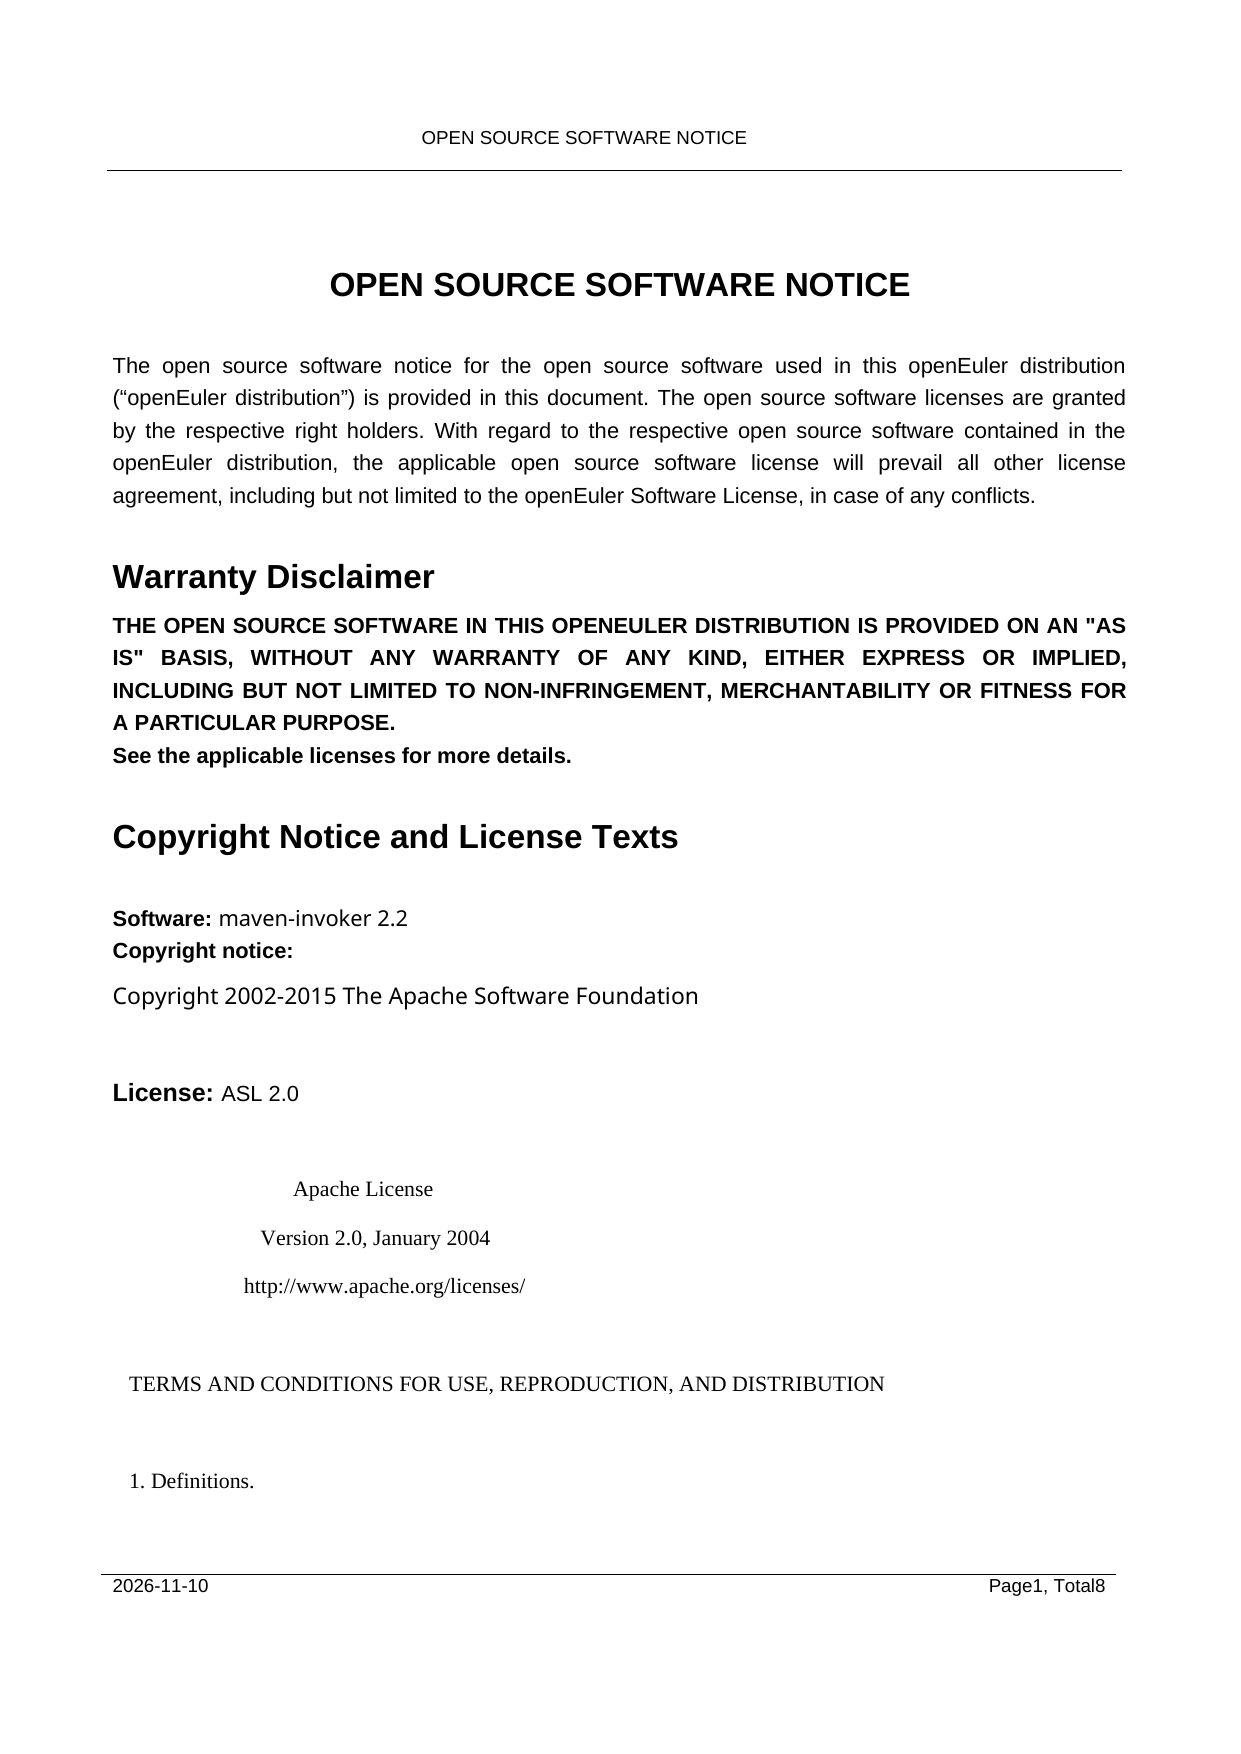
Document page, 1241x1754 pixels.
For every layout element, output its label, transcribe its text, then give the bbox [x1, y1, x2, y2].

text THE OPEN SOURCE SOFTWARE IN THIS OPENEULER DISTRIBUTION IS PROVIDED ON AN "AS IS" BASIS, WITHOUT ANY WARRANTY OF ANY KIND, EITHER EXPRESS OR IMPLIED, INCLUDING BUT NOT LIMITED TO NON-INFRINGEMENT, MERCHANTABILITY OR FITNESS FOR A PARTICULAR PURPOSE. See the applicable licenses for more details. [112, 609, 1128, 771]
text Copyright notice: [112, 934, 1128, 966]
text License: ASL 2.0 [112, 1077, 1128, 1109]
text OPEN SOURCE SOFTWARE NOTICE [112, 251, 1128, 316]
text Warranty Disclaimer [112, 544, 1128, 609]
text The open source software notice for the open source software used in this openEuler distribution (“openEuler distribution”) is provided in this document. The open source software licenses are granted by the respective right holders. With regard to the respective open source software contained in the openEuler distribution, the applicable open source software license will prevail all other license agreement, including but not limited to the openEuler Software License, in case of any conflicts. [112, 349, 1128, 511]
text Software: maven-invoker 2.2 [112, 901, 1128, 934]
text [112, 1123, 1128, 1497]
text Copyright 2002-2015 The Apache Software Foundation [112, 979, 1128, 1060]
text Copyright Notice and License Texts [112, 804, 1128, 869]
